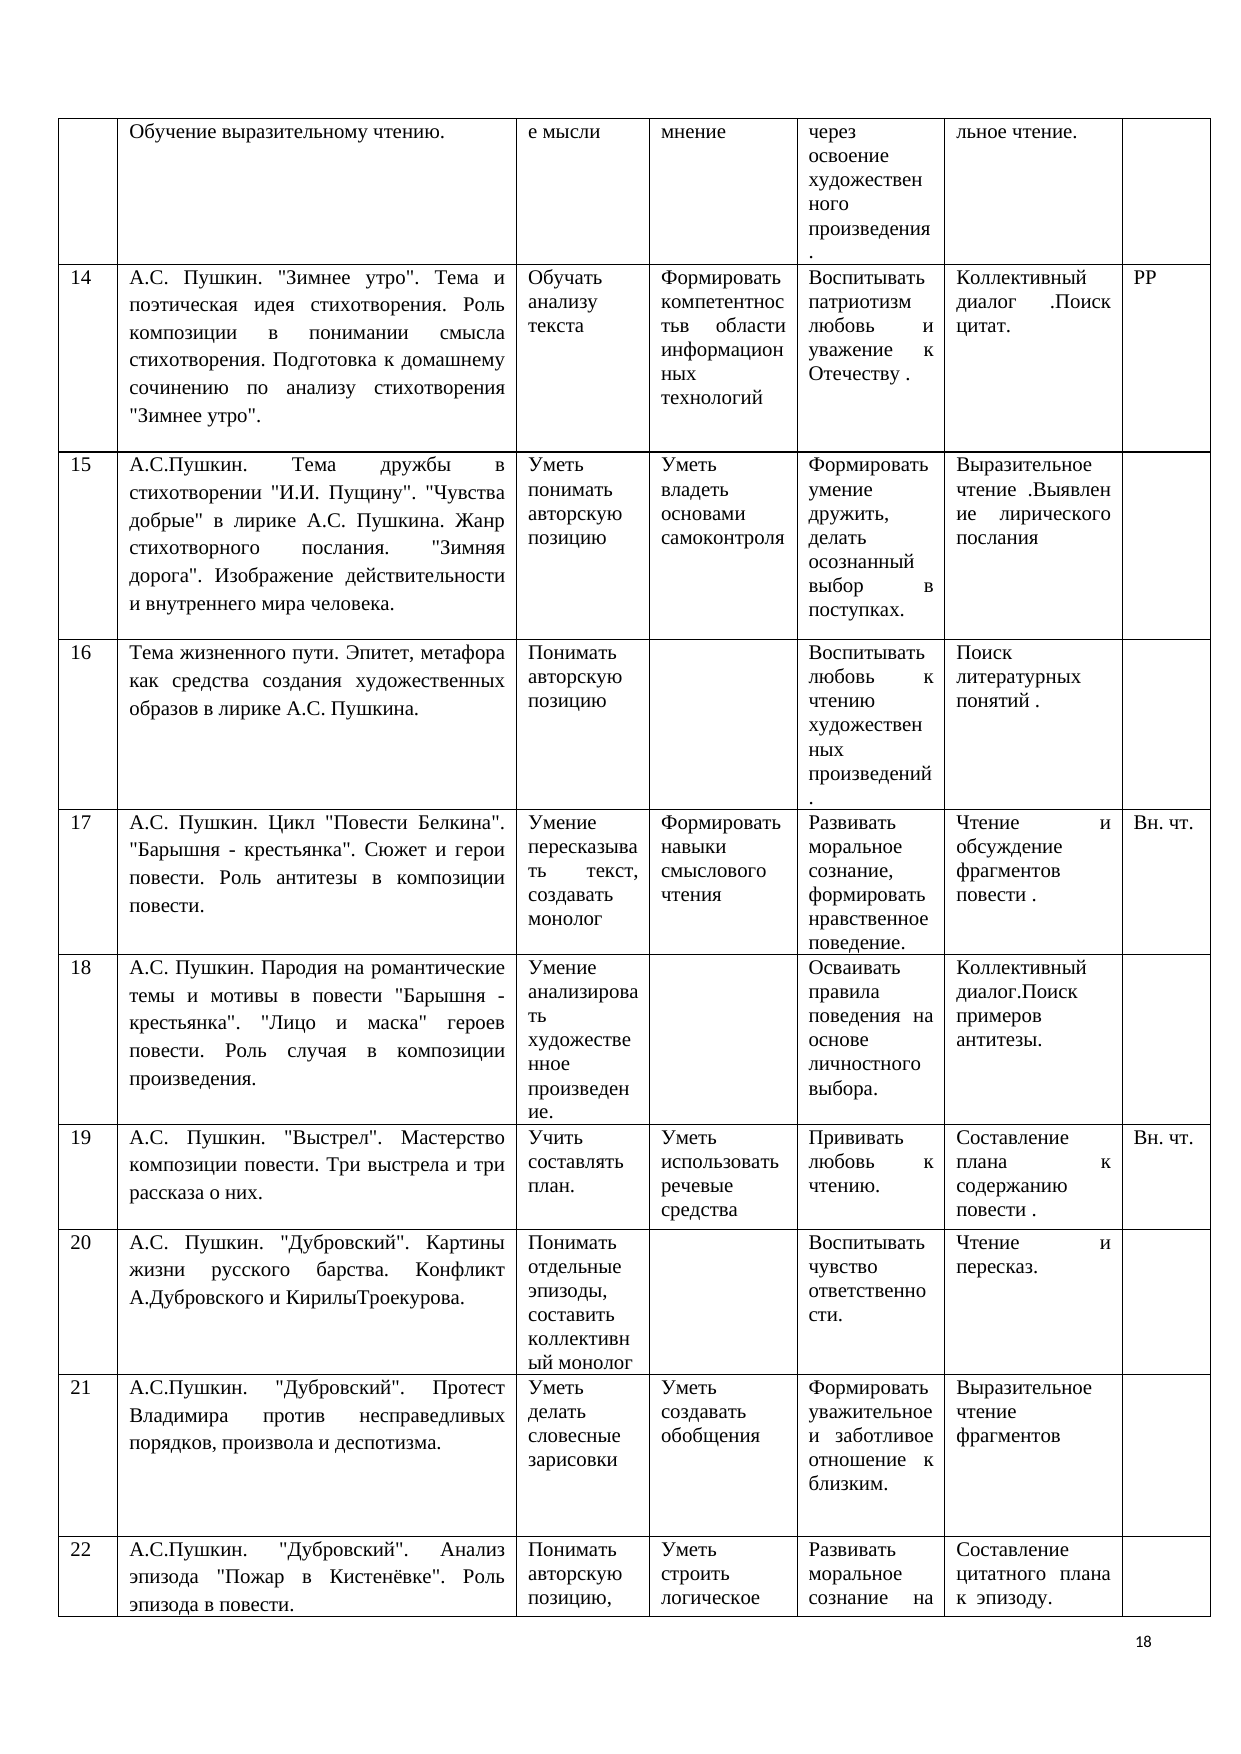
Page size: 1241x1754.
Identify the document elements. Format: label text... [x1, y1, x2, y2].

table_cell 16 [59, 640, 117, 809]
table_cell А.С. Пушкин. "Зимнее утро". Тема и поэтическая идея стихотворения. Роль композиции в понимании смысла стихотворения. Подготовка к домашнему сочинению по анализу стихотворения "Зимнее утро". [118, 265, 516, 451]
table_cell 21 [59, 1375, 117, 1536]
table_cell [798, 1537, 944, 1616]
table_cell А.С. Пушкин. "Выстрел". Мастерство композиции повести. Три выстрела и три рассказа о них. [118, 1125, 516, 1228]
table_cell Формировать уважительное и заботливое отношение к близким. [798, 1375, 944, 1536]
table_cell Уметь использовать речевые средства [650, 1125, 797, 1228]
table_cell Выразительное чтение .Выявление лирического послания [945, 453, 1122, 639]
table_cell 14 [59, 265, 117, 451]
table_cell Воспитывать чувство ответственности. [798, 1230, 944, 1374]
table_cell Чтение и обсуждение фрагментов повести . [945, 810, 1122, 954]
table_cell Вн. чт. [1123, 810, 1210, 954]
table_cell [650, 119, 797, 263]
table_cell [118, 119, 516, 263]
table_cell [650, 955, 797, 1123]
table_cell Учить составлять план. [517, 1125, 649, 1228]
table_cell Понимать отдельные эпизоды, составить коллективный монолог [517, 1230, 649, 1374]
table_cell [1123, 453, 1210, 639]
table_cell Осваивать правила поведения на основе личностного выбора. [798, 955, 944, 1123]
table_cell 22 [59, 1537, 117, 1616]
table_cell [650, 1537, 797, 1616]
table_cell Чтение и пересказ. [945, 1230, 1122, 1374]
table_cell Тема жизненного пути. Эпитет, метафора как средства создания художественных образов в лирике А.С. Пушкина. [118, 640, 516, 809]
table_cell Составление плана к содержанию повести . [945, 1125, 1122, 1228]
table_cell 19 [59, 1125, 117, 1228]
table_cell 17 [59, 810, 117, 954]
table_cell Развивать моральное сознание, формировать нравственное поведение. [798, 810, 944, 954]
table_cell Уметь владеть основами самоконтроля [650, 453, 797, 639]
table_cell Понимать авторскую позицию [517, 640, 649, 809]
table_cell 13 [59, 119, 117, 263]
table_cell Воспитывать любовь к чтению художественных произведений. [798, 640, 944, 809]
table_cell [1123, 640, 1210, 809]
table_cell Выразительное чтение фрагментов [945, 1375, 1122, 1536]
table_cell [1123, 1375, 1210, 1536]
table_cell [945, 119, 1122, 263]
table_cell Обучать анализу текста [517, 265, 649, 451]
table_cell Прививать любовь к чтению. [798, 1125, 944, 1228]
table_cell Поиск литературных понятий . [945, 640, 1122, 809]
table_cell А.С. Пушкин. Пародия на романтические темы и мотивы в повести "Барышня - крестьянка". "Лицо и маска" героев повести. Роль случая в композиции произведения. [118, 955, 516, 1123]
table_cell [650, 1230, 797, 1374]
table_cell Воспитывать патриотизм любовь и уважение к Отечеству . [798, 265, 944, 451]
table_cell Уметь понимать авторскую позицию [517, 453, 649, 639]
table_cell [798, 119, 944, 263]
table_cell [1123, 119, 1210, 263]
table_cell [650, 640, 797, 809]
table_cell Умение пересказывать текст, создавать монолог [517, 810, 649, 954]
table_cell А.С. Пушкин. "Дубровский". Картины жизни русского барства. Конфликт А.Дубровского и КирилыТроекурова. [118, 1230, 516, 1374]
table_cell Коллективный диалог .Поиск цитат. [945, 265, 1122, 451]
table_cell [517, 119, 649, 263]
table_cell [1123, 1230, 1210, 1374]
table_cell Уметь создавать обобщения [650, 1375, 797, 1536]
table_cell А.С.Пушкин. Тема дружбы в стихотворении "И.И. Пущину". "Чувства добрые" в лирике А.С. Пушкина. Жанр стихотворного послания. "Зимняя дорога". Изображение действительности и внутреннего мира человека. [118, 453, 516, 639]
table_cell РР [1123, 265, 1210, 451]
table_cell Формировать умение дружить, делать осознанный выбор в поступках. [798, 453, 944, 639]
table_cell Формировать навыки смыслового чтения [650, 810, 797, 954]
table_cell А.С. Пушкин. Цикл "Повести Белкина". "Барышня - крестьянка". Сюжет и герои повести. Роль антитезы в композиции повести. [118, 810, 516, 954]
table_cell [945, 1537, 1122, 1616]
table_cell [1123, 955, 1210, 1123]
table_cell Формировать компетентностьв области информационных технологий [650, 265, 797, 451]
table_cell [517, 1537, 649, 1616]
table_cell 18 [59, 955, 117, 1123]
table_cell 15 [59, 453, 117, 639]
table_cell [118, 1537, 516, 1616]
table_cell [1123, 1537, 1210, 1616]
table_cell Уметь делать словесные зарисовки [517, 1375, 649, 1536]
table_cell А.С.Пушкин. "Дубровский". Протест Владимира против несправедливых порядков, произвола и деспотизма. [118, 1375, 516, 1536]
table_cell Коллективный диалог.Поиск примеров антитезы. [945, 955, 1122, 1123]
table_cell Вн. чт. [1123, 1125, 1210, 1228]
table_cell Умение анализировать художественное произведение. [517, 955, 649, 1123]
table_cell 20 [59, 1230, 117, 1374]
